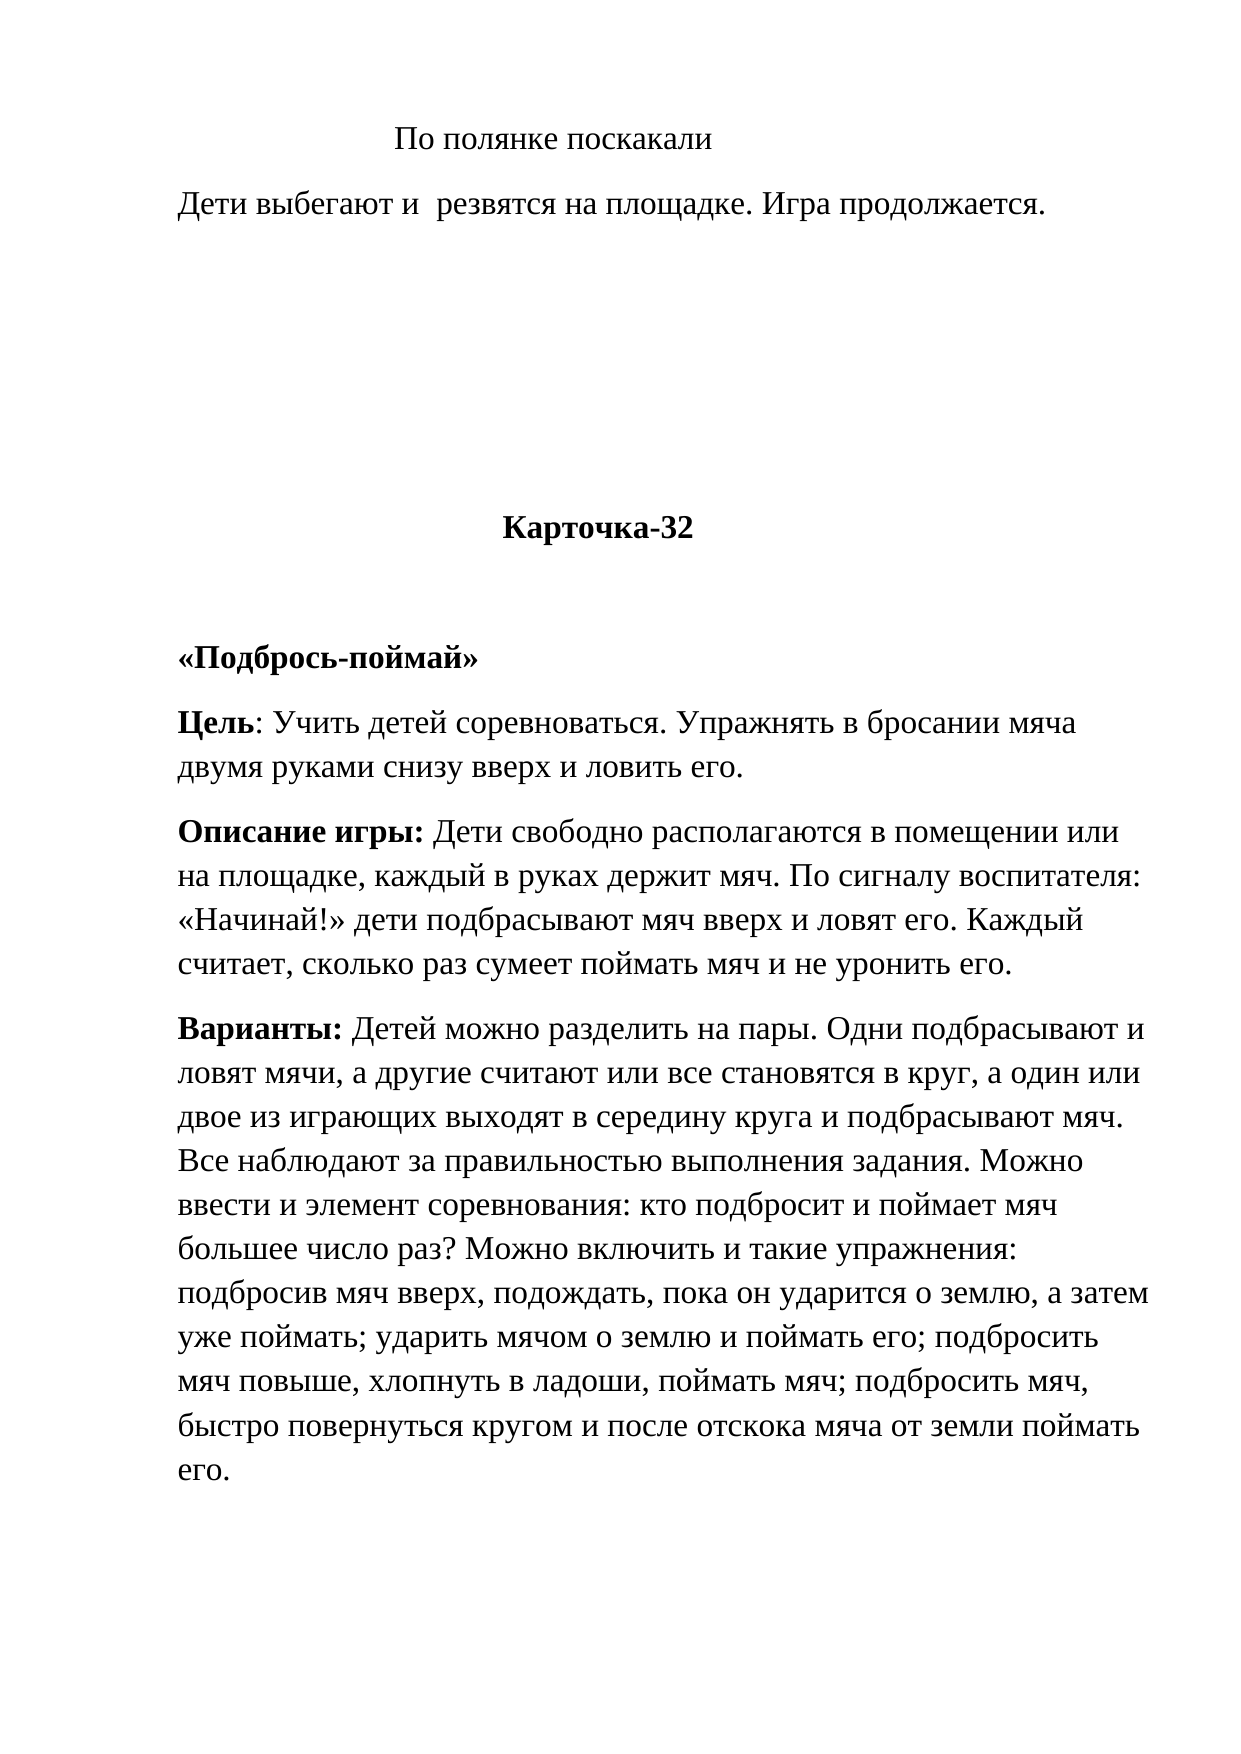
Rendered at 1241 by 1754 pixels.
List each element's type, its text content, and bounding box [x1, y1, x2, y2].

text Карточка-32 [177, 507, 1152, 546]
text Варианты: Детей можно разделить на пары. Одни подбрасывают и ловят мячи, а другие считают или все становятся в круг, а один или двое из играющих выходят в середину круга и подбрасывают мяч. Все наблюдают за правильностью выполнения задания. Можно ввести и элемент соревнования: кто подбросит и поймает мяч большее число раз? Можно включить и такие упражнения: подбросив мяч вверх, подождать, пока он ударится о землю, а затем уже поймать; ударить мячом о землю и поймать его; подбросить мяч повыше, хлопнуть в ладоши, поймать мяч; подбросить мяч, быстро повернуться кругом и после отскока мяча от земли поймать его. [177, 1008, 1152, 1487]
text Описание игры: Дети свободно располагаются в помещении или на площадке, каждый в руках держит мяч. По сигналу воспитателя: «Начинай!» дети подбрасывают мяч вверх и ловят его. Каждый считает, сколько раз сумеет поймать мяч и не уронить его. [177, 811, 1152, 982]
text По полянке поскакали [177, 118, 1152, 156]
text «Подбрось-поймай» [177, 637, 1152, 676]
text Дети выбегают и резвятся на площадке. Игра продолжается. [177, 183, 1152, 221]
text Цель: Учить детей соревноваться. Упражнять в бросании мяча двумя руками снизу вверх и ловить его. [177, 702, 1152, 784]
